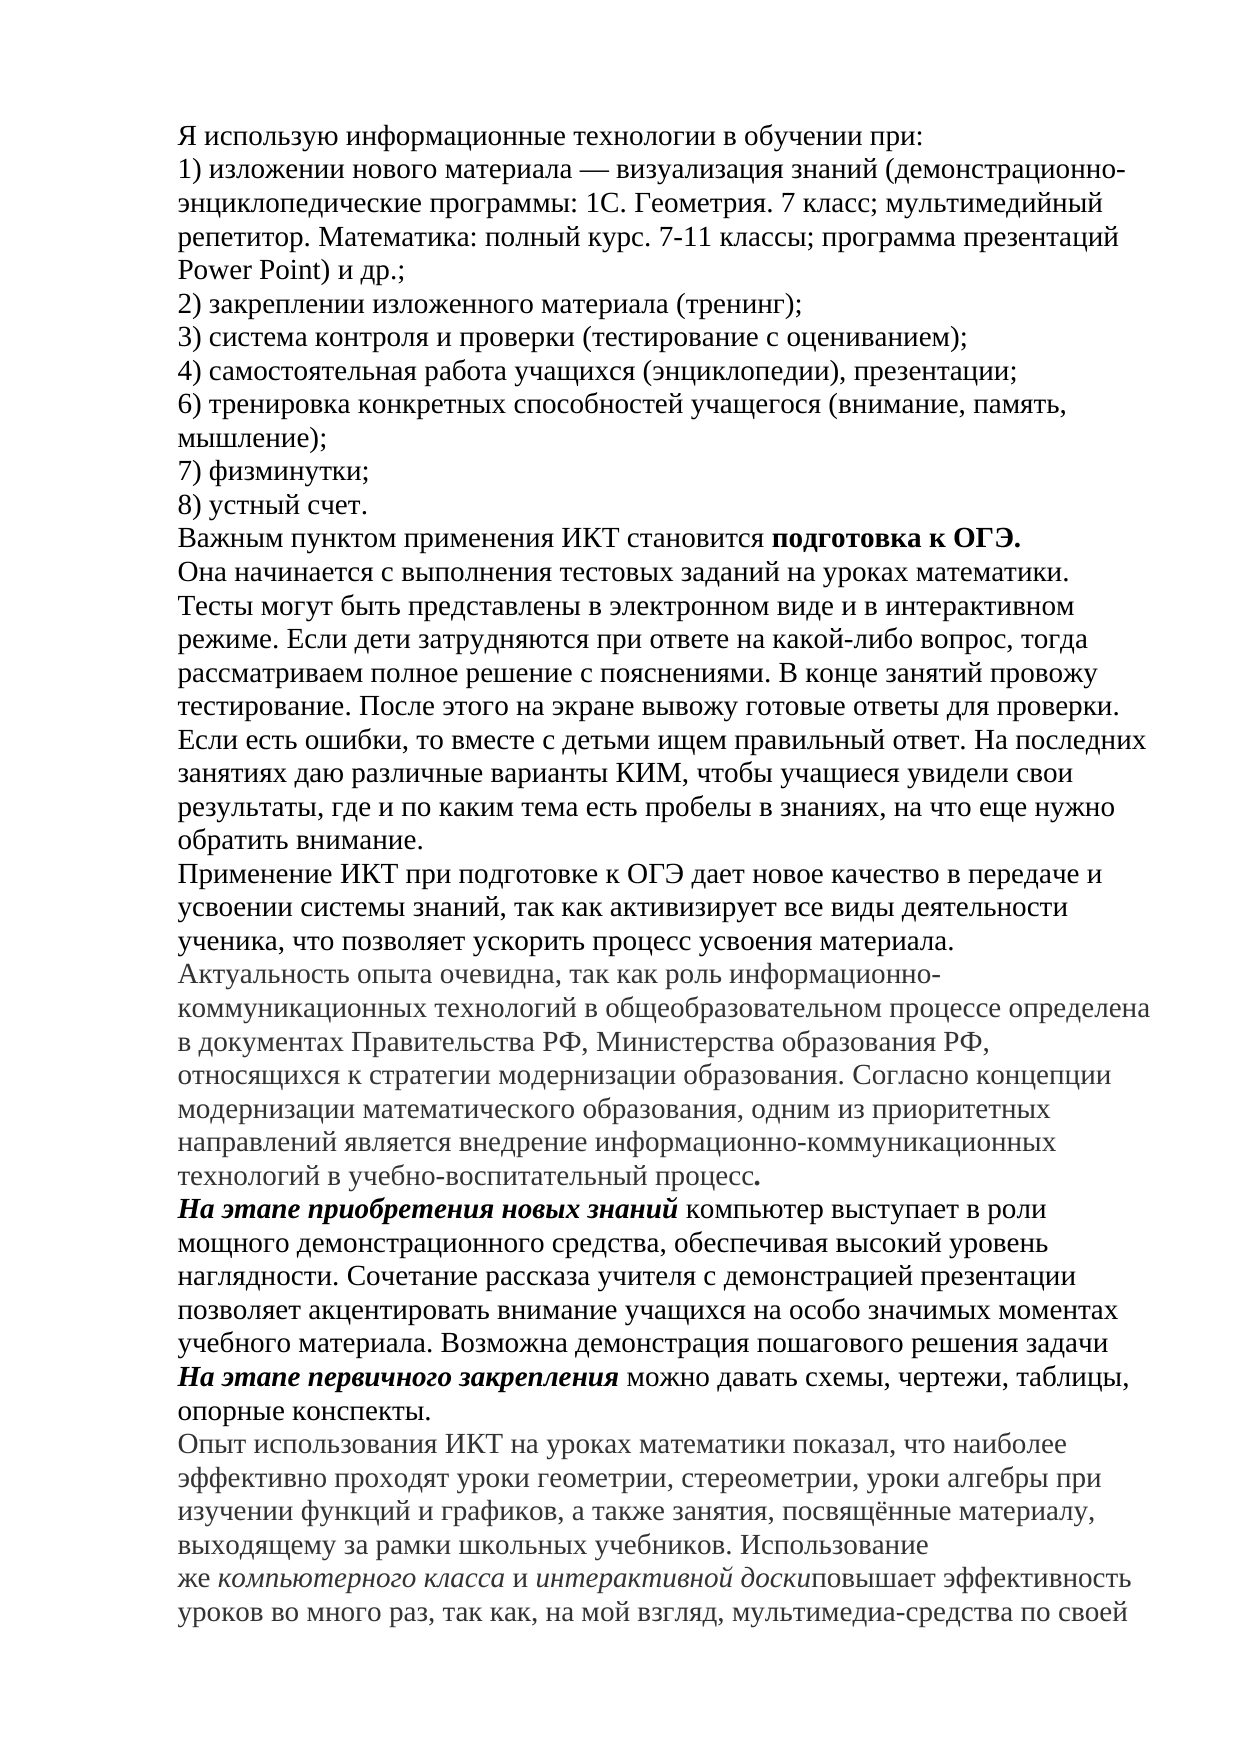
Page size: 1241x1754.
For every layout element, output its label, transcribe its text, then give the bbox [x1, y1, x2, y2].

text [177, 1426, 1152, 1627]
text 8) устный счет. [177, 487, 1152, 521]
text Актуальность опыта очевидна, так как роль информационно-коммуникационных технологий в общеобразовательном процессе определена в документах Правительства РФ, Министерства образования РФ, относящихся к стратегии модернизации образования. Согласно концепции модернизации математического образования, одним из приоритетных направлений является внедрение информационно-коммуникационных технологий в учебно-воспитательный процесс. [177, 957, 1152, 1191]
text На этапе первичного закрепления можно давать схемы, чертежи, таблицы, опорные конспекты. [177, 1359, 1152, 1426]
text 2) закреплении изложенного материала (тренинг); [177, 286, 1152, 319]
text 4) самостоятельная работа учащихся (энциклопедии), презентации; [177, 353, 1152, 386]
text Применение ИКТ при подготовке к ОГЭ дает новое качество в передаче и усвоении системы знаний, так как активизирует все виды деятельности ученика, что позволяет ускорить процесс усвоения материала. [177, 856, 1152, 957]
text На этапе приобретения новых знаний компьютер выступает в роли мощного демонстрационного средства, обеспечивая высокий уровень наглядности. Сочетание рассказа учителя с демонстрацией презентации позволяет акцентировать внимание учащихся на особо значимых моментах учебного материала. Возможна демонстрация пошагового решения задачи [177, 1191, 1152, 1359]
text 3) система контроля и проверки (тестирование с оцениванием); [177, 319, 1152, 353]
text 1) изложении нового материала — визуализация знаний (демонстрационно-энциклопедические программы: 1С. Геометрия. 7 класс; мультимедийный репетитор. Математика: полный курс. 7-11 классы; программа презентаций Power Point) и др.; [177, 152, 1152, 286]
text Важным пунктом применения ИКТ становится подготовка к ОГЭ. [177, 521, 1152, 554]
text 6) тренировка конкретных способностей учащегося (внимание, память, мышление); [177, 386, 1152, 453]
text Я использую информационные технологии в обучении при: [177, 118, 1152, 152]
text Она начинается с выполнения тестовых заданий на уроках математики. Тесты могут быть представлены в электронном виде и в интерактивном режиме. Если дети затрудняются при ответе на какой-либо вопрос, тогда рассматриваем полное решение с пояснениями. В конце занятий провожу тестирование. После этого на экране вывожу готовые ответы для проверки. Если есть ошибки, то вместе с детьми ищем правильный ответ. На последних занятиях даю различные варианты КИМ, чтобы учащиеся увидели свои результаты, где и по каким тема есть пробелы в знаниях, на что еще нужно обратить внимание. [177, 554, 1152, 856]
text 7) физминутки; [177, 453, 1152, 487]
